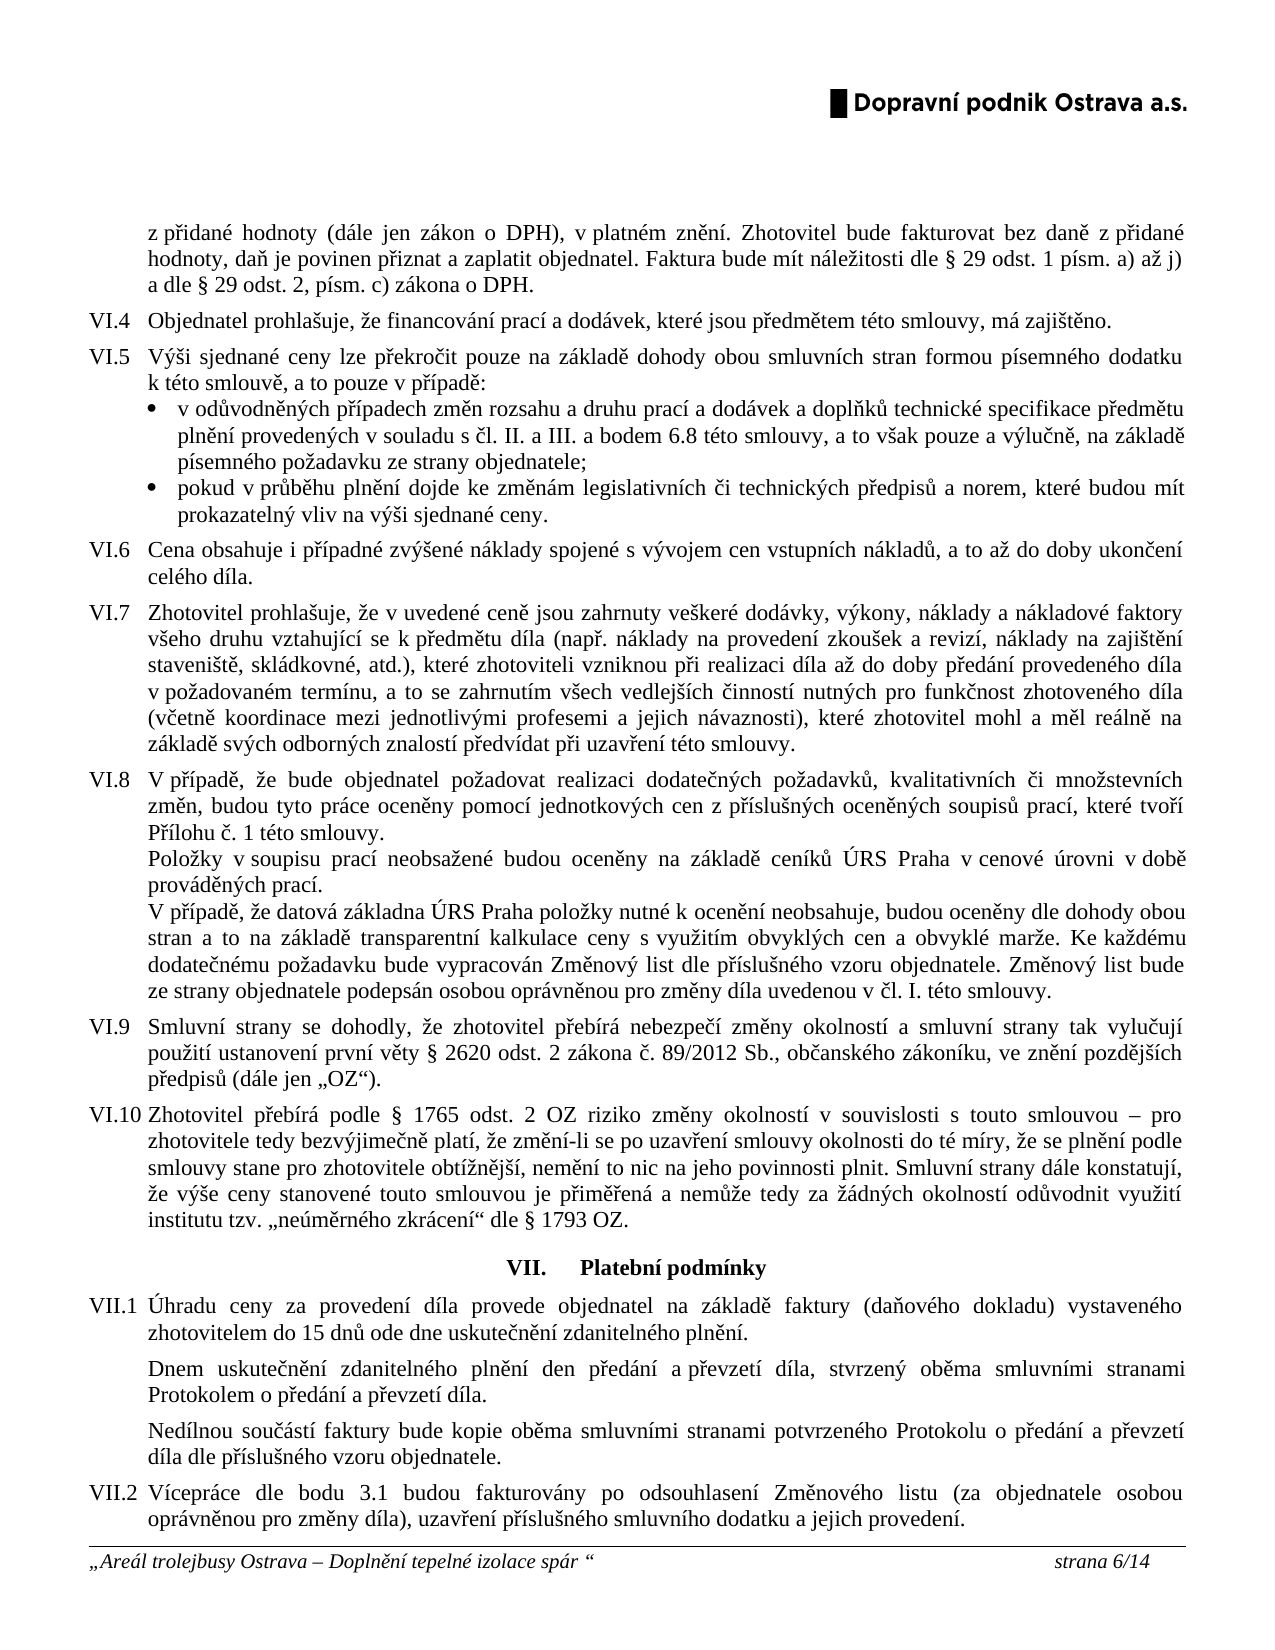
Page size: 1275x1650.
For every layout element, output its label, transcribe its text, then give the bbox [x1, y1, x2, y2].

list Objednatel prohlašuje, že financování prací a dodávek, které jsou předmětem této smlouvy, má zajištěno. [89, 307, 1184, 333]
list Zhotovitel přebírá podle § 1765 odst. 2 OZ riziko změny okolností v souvislosti s touto smlouvou – pro zhotovitele tedy bezvýjimečně platí, že změní-li se po uzavření smlouvy okolnosti do té míry, že se plnění podle smlouvy stane pro zhotovitele obtížnější, nemění to nic na jeho povinnosti plnit. Smluvní strany dále konstatují, že výše ceny stanovené touto smlouvou je přiměřená a nemůže tedy za žádných okolností odůvodnit využití institutu tzv. „neúměrného zkrácení“ dle § 1793 OZ. [89, 1101, 1184, 1233]
list Úhradu ceny za provedení díla provede objednatel na základě faktury (daňového dokladu) vystaveného zhotovitelem do 15 dnů ode dne uskutečnění zdanitelného plnění. [89, 1293, 1184, 1345]
text Nedílnou součástí faktury bude kopie oběma smluvními stranami potvrzeného Protokolu o předání a převzetí díla dle příslušného vzoru objednatele. [148, 1417, 1186, 1469]
list v odůvodněných případech změn rozsahu a druhu prací a dodávek a doplňků technické specifikace předmětu plnění provedených v souladu s čl. II. a III. a bodem 6.8 této smlouvy, a to však pouze a výlučně, na základě písemného požadavku ze strany objednatele; [148, 395, 1186, 474]
text Dnem uskutečnění zdanitelného plnění den předání a převzetí díla, stvrzený oběma smluvními stranami Protokolem o předání a převzetí díla. [148, 1355, 1186, 1407]
list V případě, že bude objednatel požadovat realizaci dodatečných požadavků, kvalitativních či množstevních změn, budou tyto práce oceněny pomocí jednotkových cen z příslušných oceněných soupisů prací, které tvoří Přílohu č. 1 této smlouvy. [89, 766, 1184, 845]
list Vícepráce dle bodu 3.1 budou fakturovány po odsouhlasení Změnového listu (za objednatele osobou oprávněnou pro změny díla), uzavření příslušného smluvního dodatku a jejich provedení. [89, 1479, 1184, 1532]
text Položky v soupisu prací neobsažené budou oceněny na základě ceníků ÚRS Praha v cenové úrovni v době prováděných prací. [148, 845, 1186, 898]
subtitle Platební podmínky [89, 1254, 1184, 1280]
list Smluvní strany se dohodly, že zhotovitel přebírá nebezpečí změny okolností a smluvní strany tak vylučují použití ustanovení první věty § 2620 odst. 2 zákona č. 89/2012 Sb., občanského zákoníku, ve znění pozdějších předpisů (dále jen „OZ“). [89, 1013, 1184, 1092]
list Výši sjednané ceny lze překročit pouze na základě dohody obou smluvních stran formou písemného dodatku k této smlouvě, a to pouze v případě: [89, 343, 1184, 395]
list Zhotovitel prohlašuje, že v uvedené ceně jsou zahrnuty veškeré dodávky, výkony, náklady a nákladové faktory všeho druhu vztahující se k předmětu díla (např. náklady na provedení zkoušek a revizí, náklady na zajištění staveniště, skládkovné, atd.), které zhotoviteli vzniknou při realizaci díla až do doby předání provedeného díla v požadovaném termínu, a to se zahrnutím všech vedlejších činností nutných pro funkčnost zhotoveného díla (včetně koordinace mezi jednotlivými profesemi a jejich návaznosti), které zhotovitel mohl a měl reálně na základě svých odborných znalostí předvídat při uzavření této smlouvy. [89, 599, 1184, 757]
picture [830, 89, 1187, 118]
list pokud v průběhu plnění dojde ke změnám legislativních či technických předpisů a norem, které budou mít prokazatelný vliv na výši sjednané ceny. [148, 474, 1186, 527]
text V případě, že datová základna ÚRS Praha položky nutné k ocenění neobsahuje, budou oceněny dle dohody obou stran a to na základě transparentní kalkulace ceny s využitím obvyklých cen a obvyklé marže. Ke každému dodatečnému požadavku bude vypracován Změnový list dle příslušného vzoru objednatele. Změnový list bude ze strany objednatele podepsán osobou oprávněnou pro změny díla uvedenou v čl. I. této smlouvy. [148, 898, 1186, 1003]
list Cena obsahuje i případné zvýšené náklady spojené s vývojem cen vstupních nákladů, a to až do doby ukončení celého díla. [89, 537, 1184, 589]
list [89, 218, 1184, 298]
